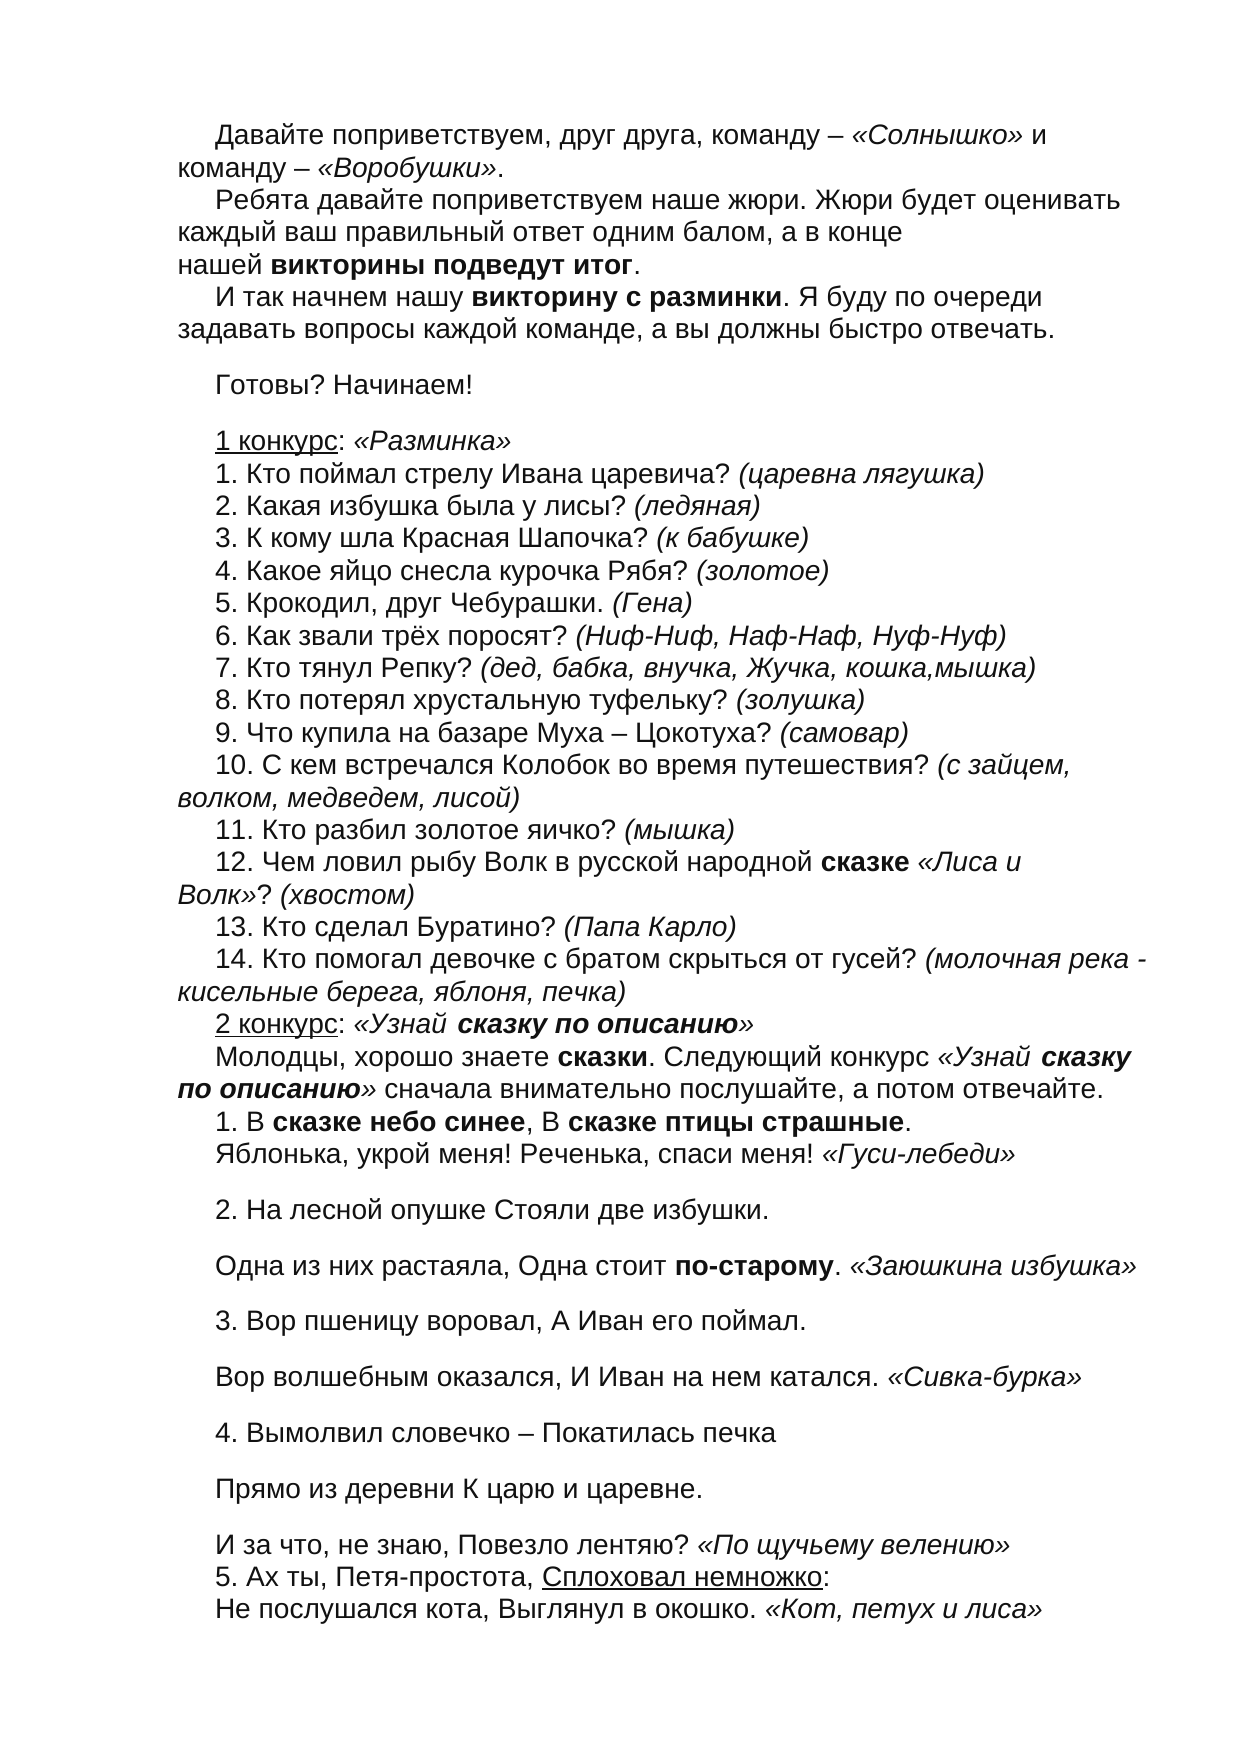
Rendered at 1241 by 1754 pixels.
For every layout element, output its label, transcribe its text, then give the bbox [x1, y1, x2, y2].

text 1. Кто поймал стрелу Ивана царевича? (царевна лягушка) [177, 457, 1152, 489]
text 2. На лесной опушке Стояли две избушки. [177, 1193, 1152, 1225]
text Яблонька, укрой меня! Реченька, спаси меня! «Гуси-лебеди» [177, 1137, 1152, 1169]
text 5. Крокодил, друг Чебурашки. (Гена) [177, 586, 1152, 618]
text 8. Кто потерял хрустальную туфельку? (золушка) [177, 683, 1152, 716]
text 14. Кто помогал девочке с братом скрыться от гусей? (молочная река - кисельные берега, яблоня, печка) [177, 942, 1152, 1007]
text 10. С кем встречался Колобок во время путешествия? (с зайцем, волком, медведем, лисой) [177, 748, 1152, 813]
text 5. Ах ты, Петя-простота, Сплоховал немножко: [177, 1560, 1152, 1592]
text Готовы? Начинаем! [177, 368, 1152, 401]
text 12. Чем ловил рыбу Волк в русской народной сказке «Лиса и Волк»? (хвостом) [177, 845, 1152, 910]
text 3. Вор пшеницу воровал, А Иван его поймал. [177, 1304, 1152, 1337]
text 11. Кто разбил золотое яичко? (мышка) [177, 813, 1152, 845]
text Давайте поприветствуем, друг друга, команду – «Солнышко» и команду – «Воробушки». [177, 118, 1152, 183]
text Прямо из деревни К царю и царевне. [177, 1472, 1152, 1504]
text 1. В сказке небо синее, В сказке птицы страшные. [177, 1104, 1152, 1137]
text Вор волшебным оказался, И Иван на нем катался. «Сивка-бурка» [177, 1360, 1152, 1393]
text 2 конкурс: «Узнай сказку по описанию» [177, 1007, 1152, 1040]
text 2. Какая избушка была у лисы? (ледяная) [177, 489, 1152, 521]
text 1 конкурс: «Разминка» [177, 424, 1152, 457]
text Молодцы, хорошо знаете сказки. Следующий конкурс «Узнай сказку по описанию» сначала внимательно послушайте, а потом отвечайте. [177, 1040, 1152, 1104]
text 4. Какое яйцо снесла курочка Рябя? (золотое) [177, 554, 1152, 586]
text 13. Кто сделал Буратино? (Папа Карло) [177, 910, 1152, 942]
text 7. Кто тянул Репку? (дед, бабка, внучка, Жучка, кошка,мышка) [177, 651, 1152, 683]
text 4. Вымолвил словечко – Покатилась печка [177, 1416, 1152, 1448]
text 3. К кому шла Красная Шапочка? (к бабушке) [177, 521, 1152, 554]
text И за что, не знаю, Повезло лентяю? «По щучьему велению» [177, 1528, 1152, 1560]
text 6. Как звали трёх поросят? (Ниф-Ниф, Наф-Наф, Нуф-Нуф) [177, 618, 1152, 651]
text Ребята давайте поприветствуем наше жюри. Жюри будет оценивать каждый ваш правильный ответ одним балом, а в конце нашей викторины подведут итог. [177, 183, 1152, 280]
text 9. Что купила на базаре Муха – Цокотуха? (самовар) [177, 716, 1152, 748]
text И так начнем нашу викторину с разминки. Я буду по очереди задавать вопросы каждой команде, а вы должны быстро отвечать. [177, 280, 1152, 345]
text Не послушался кота, Выглянул в окошко. «Кот, петух и лиса» [177, 1592, 1152, 1625]
text Одна из них растаяла, Одна стоит по-старому. «Заюшкина избушка» [177, 1248, 1152, 1281]
